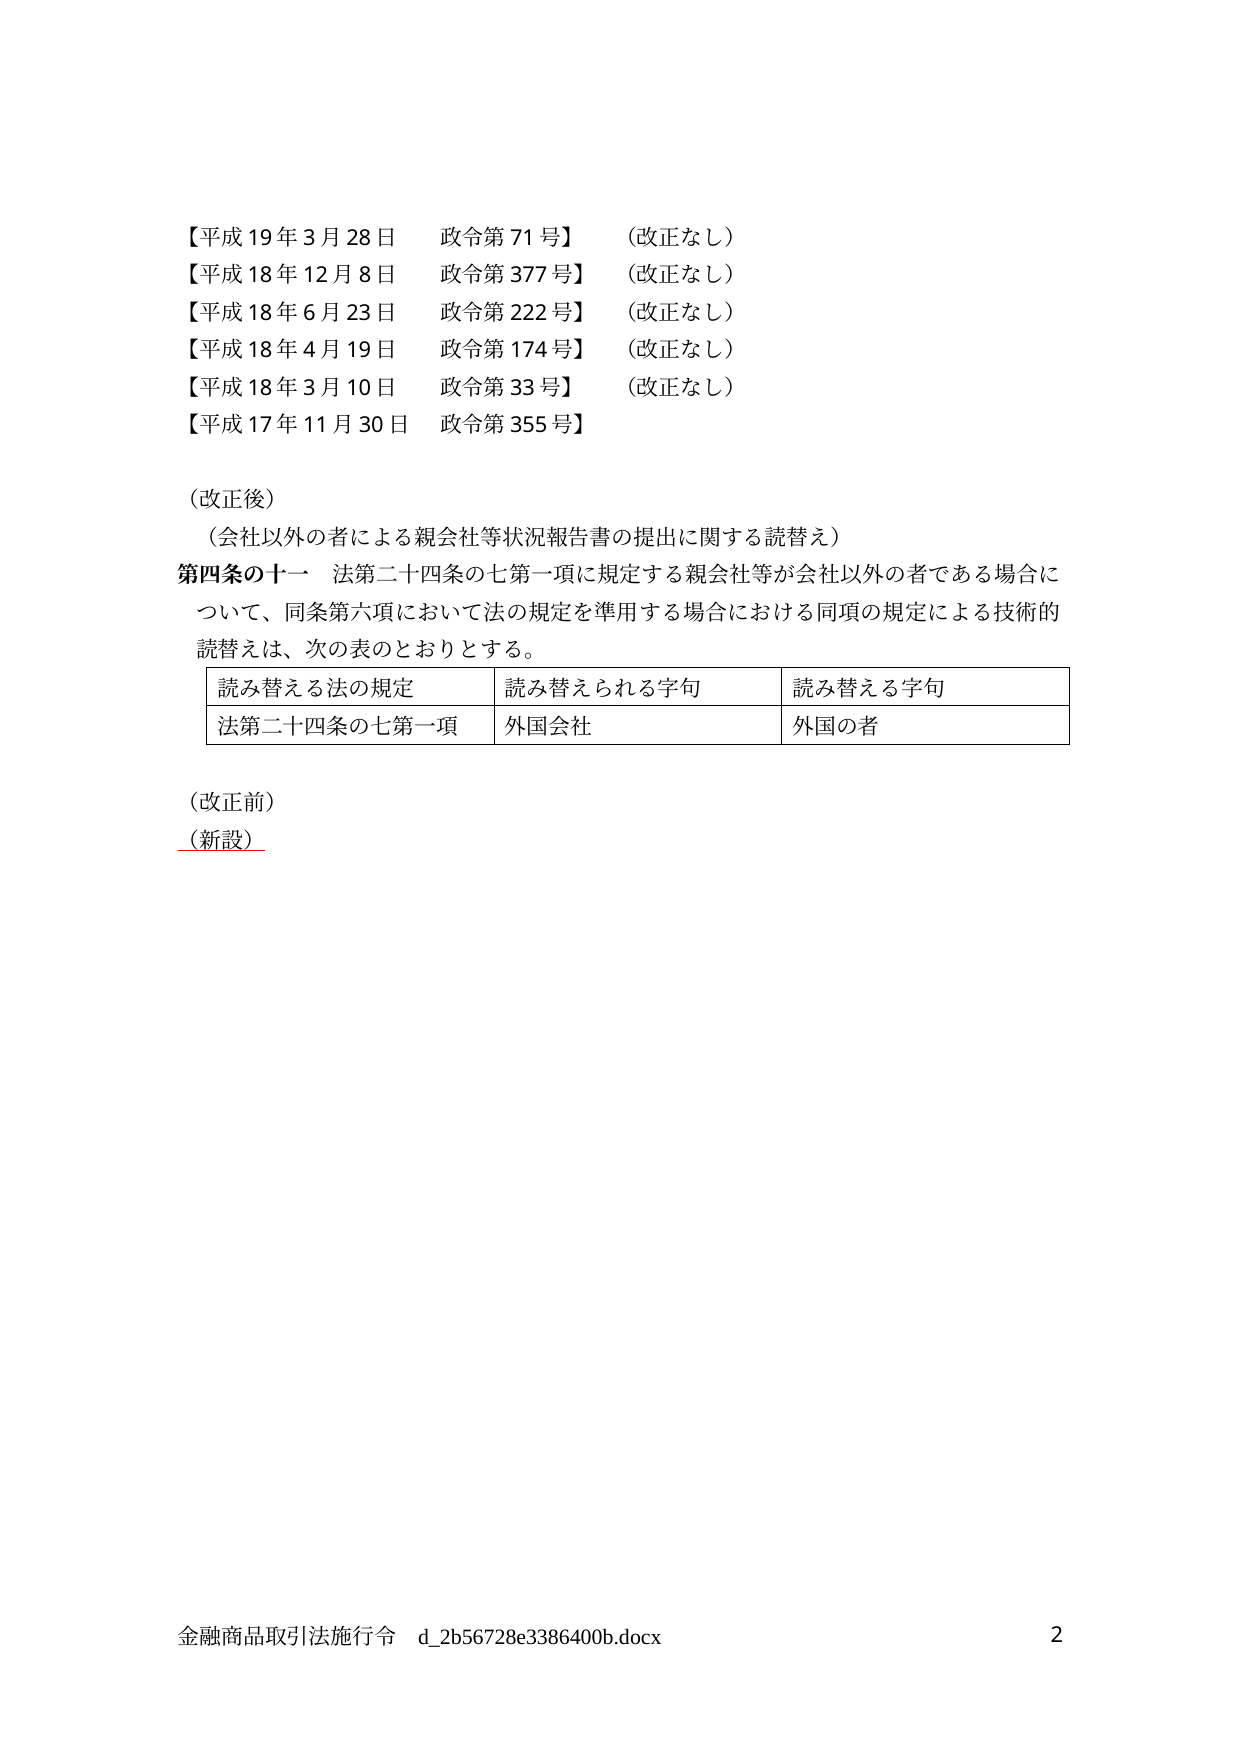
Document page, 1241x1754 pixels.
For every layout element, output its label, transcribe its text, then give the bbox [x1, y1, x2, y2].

text （新設） [177, 820, 1063, 857]
text （改正前） [177, 782, 1063, 820]
table_cell 法第二十四条の七第一項 [207, 706, 494, 744]
text 【平成19年3月28日 政令第71号】 （改正なし） [177, 217, 1063, 254]
table_cell 外国会社 [495, 706, 781, 744]
table_cell 外国の者 [782, 706, 1069, 744]
text 【平成17年11月30日 政令第355号】 [177, 404, 1063, 442]
text 【平成18年3月10日 政令第33号】 （改正なし） [177, 367, 1063, 404]
text （改正後） [177, 479, 1063, 517]
text 【平成18年12月8日 政令第377号】 （改正なし） [177, 254, 1063, 292]
text （会社以外の者による親会社等状況報告書の提出に関する読替え） [196, 517, 1063, 554]
table_header 読み替えられる字句 [495, 668, 781, 705]
table_header 読み替える法の規定 [207, 668, 494, 705]
table_header 読み替える字句 [782, 668, 1069, 705]
text 【平成18年6月23日 政令第222号】 （改正なし） [177, 292, 1063, 329]
text 【平成18年4月19日 政令第174号】 （改正なし） [177, 329, 1063, 367]
text 第四条の十一 法第二十四条の七第一項に規定する親会社等が会社以外の者である場合について、同条第六項において法の規定を準用する場合における同項の規定による技術的読替えは、次の表のとおりとする。 [177, 554, 1063, 667]
